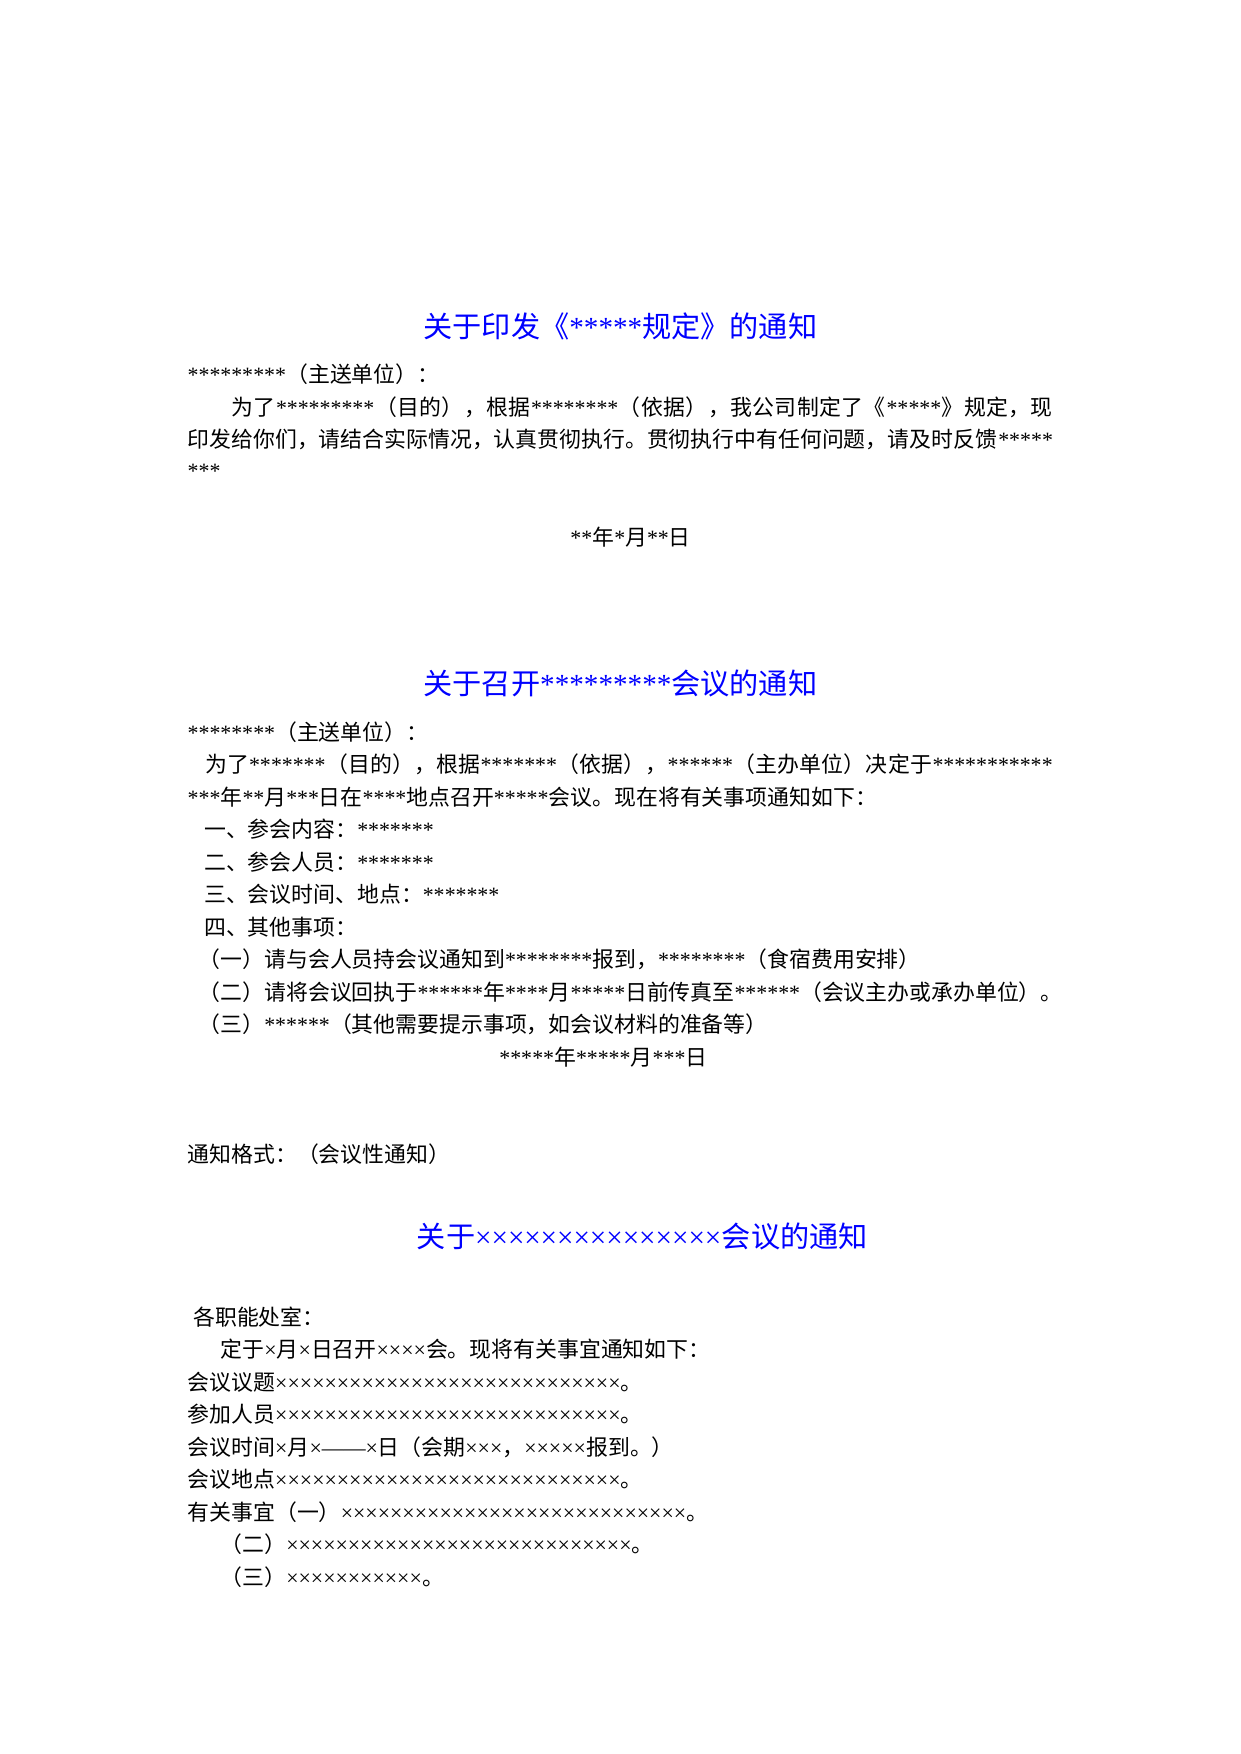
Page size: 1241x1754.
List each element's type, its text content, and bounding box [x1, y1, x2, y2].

text （二）请将会议回执于******年****月*****日前传真至******（会议主办或承办单位）。 [187, 974, 1053, 1007]
text *********（主送单位）： [187, 357, 1053, 389]
text 定于×月×日召开××××会。现将有关事宜通知如下： [187, 1332, 1053, 1364]
text 三、会议时间、地点：******* [187, 877, 1053, 909]
text （一）请与会人员持会议通知到********报到，********（食宿费用安排） [187, 942, 1053, 974]
text 会议时间×月×——×日（会期×××，×××××报到。） [187, 1429, 1053, 1462]
text 为了*******（目的），根据*******（依据），******（主办单位）决定于**************年**月***日在****地点召开*****会议。现在将有关事项通知如下： [187, 747, 1053, 812]
text （三）******（其他需要提示事项，如会议材料的准备等） [187, 1007, 1053, 1039]
text 关于召开*********会议的通知 [187, 649, 1053, 714]
text （二）××××××××××××××××××××××××××××。 [187, 1527, 1053, 1559]
text 参加人员××××××××××××××××××××××××××××。 [187, 1397, 1053, 1429]
text 会议议题××××××××××××××××××××××××××××。 [187, 1364, 1053, 1397]
text 会议地点××××××××××××××××××××××××××××。 [187, 1462, 1053, 1494]
text 关于×××××××××××××××会议的通知 [187, 1202, 1053, 1267]
text **年*月**日 [187, 519, 1053, 552]
text 一、参会内容：******* [187, 812, 1053, 844]
text （三）×××××××××××。 [187, 1559, 1053, 1592]
text 为了*********（目的），根据********（依据），我公司制定了《*****》规定，现印发给你们，请结合实际情况，认真贯彻执行。贯彻执行中有任何问题，请及时反馈******** [187, 389, 1053, 487]
text 有关事宜（一）××××××××××××××××××××××××××××。 [187, 1494, 1053, 1527]
text *****年*****月***日 [187, 1039, 1053, 1072]
text ********（主送单位）： [187, 714, 1053, 747]
text 关于印发《*****规定》的通知 [187, 292, 1053, 357]
text 四、其他事项： [187, 909, 1053, 942]
text 各职能处室： [187, 1299, 1053, 1332]
text 二、参会人员：******* [187, 844, 1053, 877]
text 通知格式：（会议性通知） [187, 1137, 1053, 1169]
